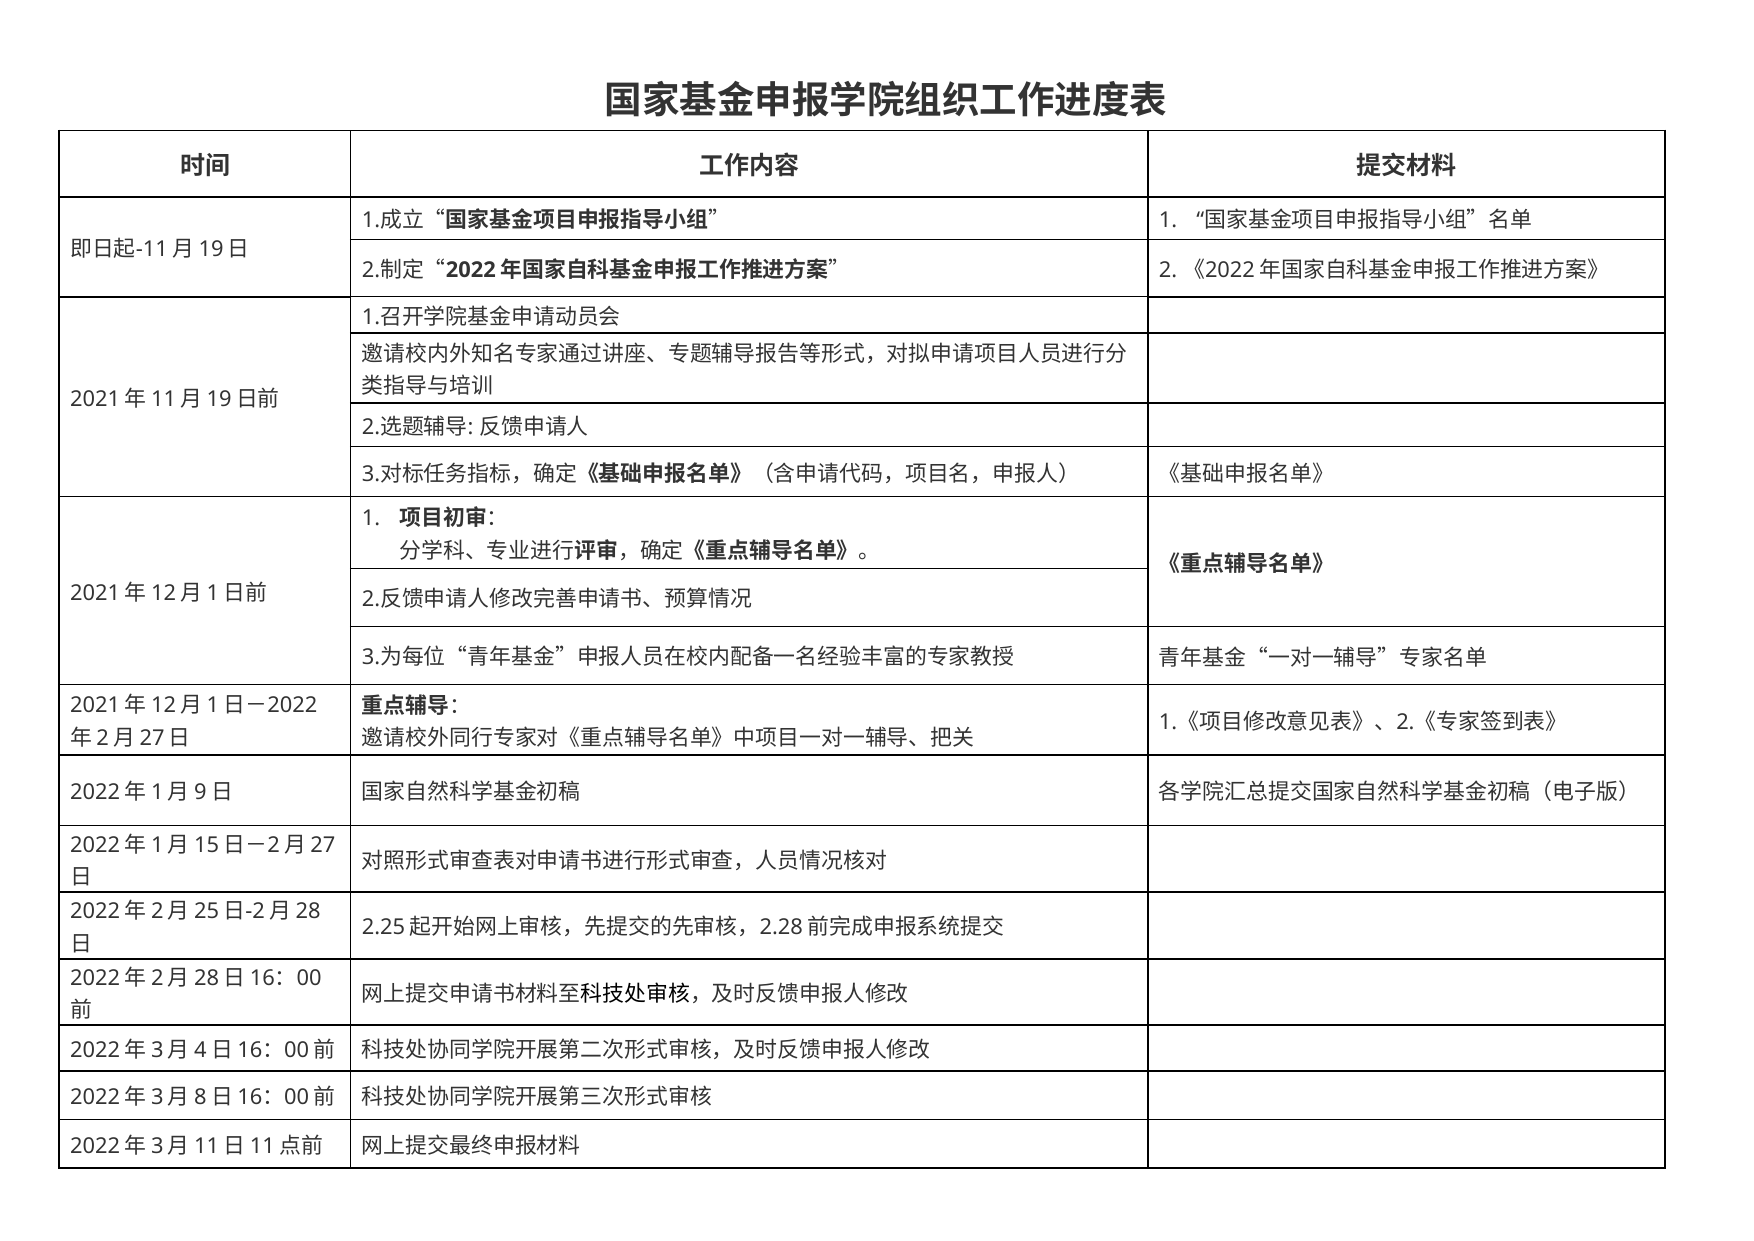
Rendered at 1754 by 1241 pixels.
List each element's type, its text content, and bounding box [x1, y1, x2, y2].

table_cell 2022年3月11日11点前 [60, 1120, 350, 1167]
table_cell [1149, 826, 1664, 891]
table_cell [1149, 298, 1664, 332]
table_cell 对照形式审查表对申请书进行形式审查，人员情况核对 [351, 826, 1147, 891]
table_cell 网上提交申请书材料至科技处审核，及时反馈申报人修改 [351, 960, 1147, 1024]
table_cell 国家自然科学基金初稿 [351, 756, 1147, 825]
table_cell 即日起-11月19日 [60, 198, 350, 296]
table_cell [1149, 334, 1664, 402]
table_cell 2.制定“2022年国家自科基金申报工作推进方案” [351, 240, 1147, 296]
table_cell 2022年1月9日 [60, 756, 350, 825]
table_cell 项目初审： 分学科、专业进行评审，确定《重点辅导名单》。 [351, 497, 1147, 567]
table_header 时间 [60, 131, 350, 196]
table_cell 青年基金“一对一辅导”专家名单 [1149, 627, 1664, 684]
table_cell 科技处协同学院开展第三次形式审核 [351, 1072, 1147, 1119]
table_cell [1149, 893, 1664, 958]
table_cell 2022年2月25日-2月28日 [60, 893, 350, 958]
table_cell 1.召开学院基金申请动员会 [351, 297, 1147, 332]
table_header 工作内容 [351, 131, 1147, 196]
table_cell 《重点辅导名单》 [1149, 497, 1664, 626]
table_cell 2022年2月28日16：00前 [60, 960, 350, 1024]
table_cell 2.反馈申请人修改完善申请书、预算情况 [351, 569, 1147, 626]
table_cell 重点辅导： 邀请校外同行专家对《重点辅导名单》中项目一对一辅导、把关 [351, 685, 1147, 754]
table_cell [1149, 960, 1664, 1024]
table_cell [1149, 1120, 1664, 1167]
table_cell 2. 《2022年国家自科基金申报工作推进方案》 [1149, 240, 1664, 296]
table_cell 网上提交最终申报材料 [351, 1120, 1147, 1167]
table_cell 2022年3月8日16：00前 [60, 1072, 350, 1119]
table_cell “国家基金项目申报指导小组”名单 [1149, 198, 1664, 238]
table_cell 《基础申报名单》 [1149, 447, 1664, 496]
table_cell 2022年1月15日－2月27日 [60, 826, 350, 891]
table_cell [1149, 1072, 1664, 1119]
table_cell 2021年12月1日－2022年2月27日 [60, 685, 350, 754]
table_header 提交材料 [1149, 131, 1664, 196]
table_cell [1149, 1026, 1664, 1070]
table_cell 3.对标任务指标，确定《基础申报名单》（含申请代码，项目名，申报人） [351, 447, 1147, 496]
table_cell 1.成立“国家基金项目申报指导小组” [351, 198, 1147, 238]
table_cell 2.25起开始网上审核，先提交的先审核，2.28前完成申报系统提交 [351, 893, 1147, 958]
table_cell [1149, 404, 1664, 446]
table_cell 2021年11月19日前 [60, 298, 350, 496]
table_cell 3.为每位“青年基金”申报人员在校内配备一名经验丰富的专家教授 [351, 627, 1147, 684]
table_cell 2.选题辅导: 反馈申请人 [351, 404, 1147, 446]
table_cell 2022年3月4日16：00前 [60, 1026, 350, 1070]
table_cell 邀请校内外知名专家通过讲座、专题辅导报告等形式，对拟申请项目人员进行分类指导与培训 [351, 334, 1147, 402]
text 国家基金申报学院组织工作进度表 [59, 64, 1713, 129]
table_cell 各学院汇总提交国家自然科学基金初稿（电子版） [1149, 756, 1664, 825]
table_cell 2021年12月1日前 [60, 497, 350, 684]
table_cell 科技处协同学院开展第二次形式审核，及时反馈申报人修改 [351, 1026, 1147, 1070]
table_cell 1.《项目修改意见表》、2.《专家签到表》 [1149, 685, 1664, 754]
